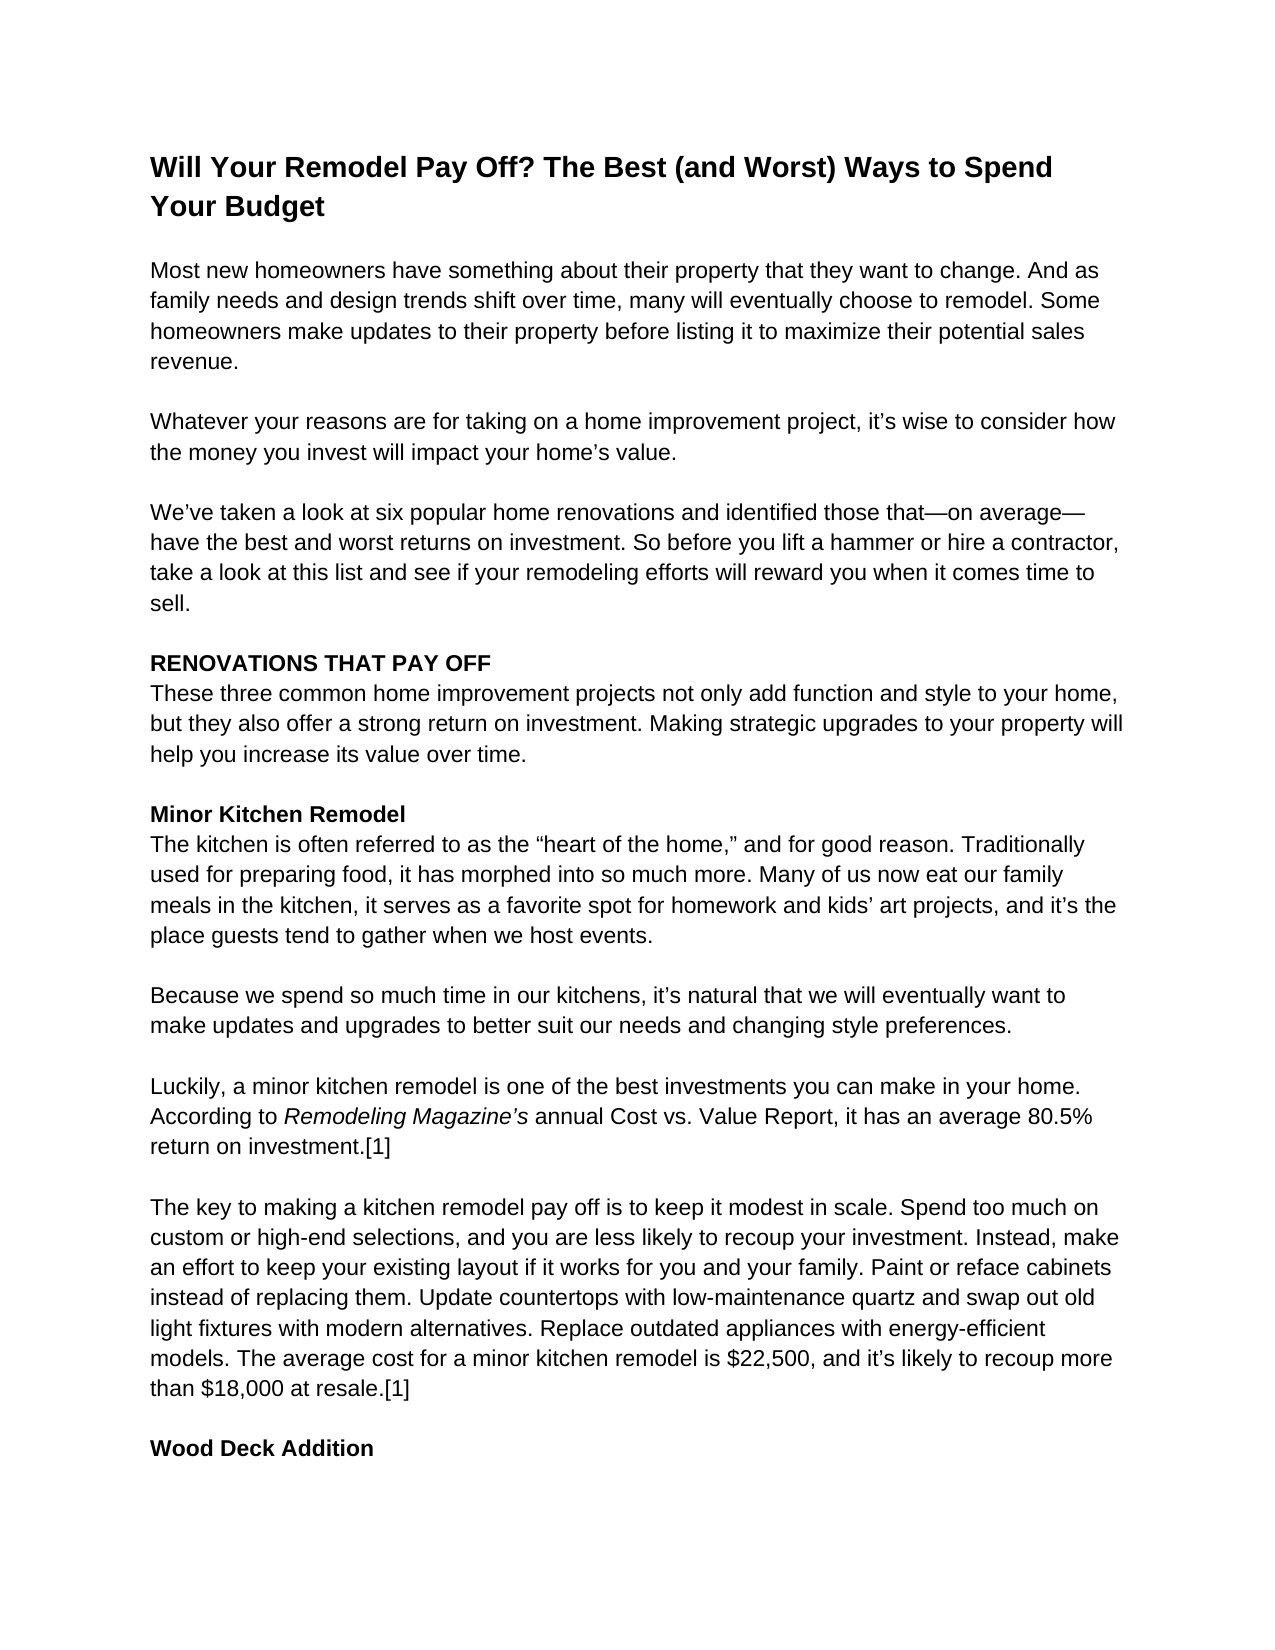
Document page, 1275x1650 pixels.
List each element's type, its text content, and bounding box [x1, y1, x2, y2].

text The key to making a kitchen remodel pay off is to keep it modest in scale. Spend too much on custom or high-end selections, and you are less likely to recoup your investment. Instead, make an effort to keep your existing layout if it works for you and your family. Paint or reface cabinets instead of replacing them. Update countertops with low-maintenance quartz and swap out old light fixtures with modern alternatives. Replace outdated appliances with energy-efficient models. The average cost for a minor kitchen remodel is $22,500, and it’s likely to recoup more than $18,000 at resale.[1] [150, 1194, 1125, 1401]
text Wood Deck Addition [150, 1435, 1125, 1462]
text Minor Kitchen Remodel [150, 801, 1125, 827]
text Will Your Remodel Pay Off? The Best (and Worst) Ways to Spend Your Budget [150, 150, 1125, 222]
text We’ve taken a look at six popular home renovations and identified those that—on average—have the best and worst returns on investment. So before you lift a hammer or hire a contractor, take a look at this list and see if your remodeling efforts will reward you when it comes time to sell. [150, 499, 1125, 616]
text Most new homeowners have something about their property that they want to change. And as family needs and design trends shift over time, many will eventually choose to remodel. Some homeowners make updates to their property before listing it to maximize their potential sales revenue. [150, 257, 1125, 374]
text Because we spend so much time in our kitchens, it’s natural that we will eventually want to make updates and upgrades to better suit our needs and changing style preferences. [150, 982, 1125, 1039]
text The kitchen is often referred to as the “heart of the home,” and for good reason. Traditionally used for preparing food, it has morphed into so much more. Many of us now eat our family meals in the kitchen, it serves as a favorite spot for homework and kids’ art projects, and it’s the place guests tend to gather when we host events. [150, 831, 1125, 948]
text Luckily, a minor kitchen remodel is one of the best investments you can make in your home. According to Remodeling Magazine’s annual Cost vs. Value Report, it has an average 80.5% return on investment.[1] [150, 1073, 1125, 1160]
text These three common home improvement projects not only add function and style to your home, but they also offer a strong return on investment. Making strategic upgrades to your property will help you increase its value over time. [150, 680, 1125, 767]
text Whatever your reasons are for taking on a home improvement project, it’s wise to consider how the money you invest will impact your home’s value. [150, 408, 1125, 465]
text RENOVATIONS THAT PAY OFF [150, 650, 1125, 676]
